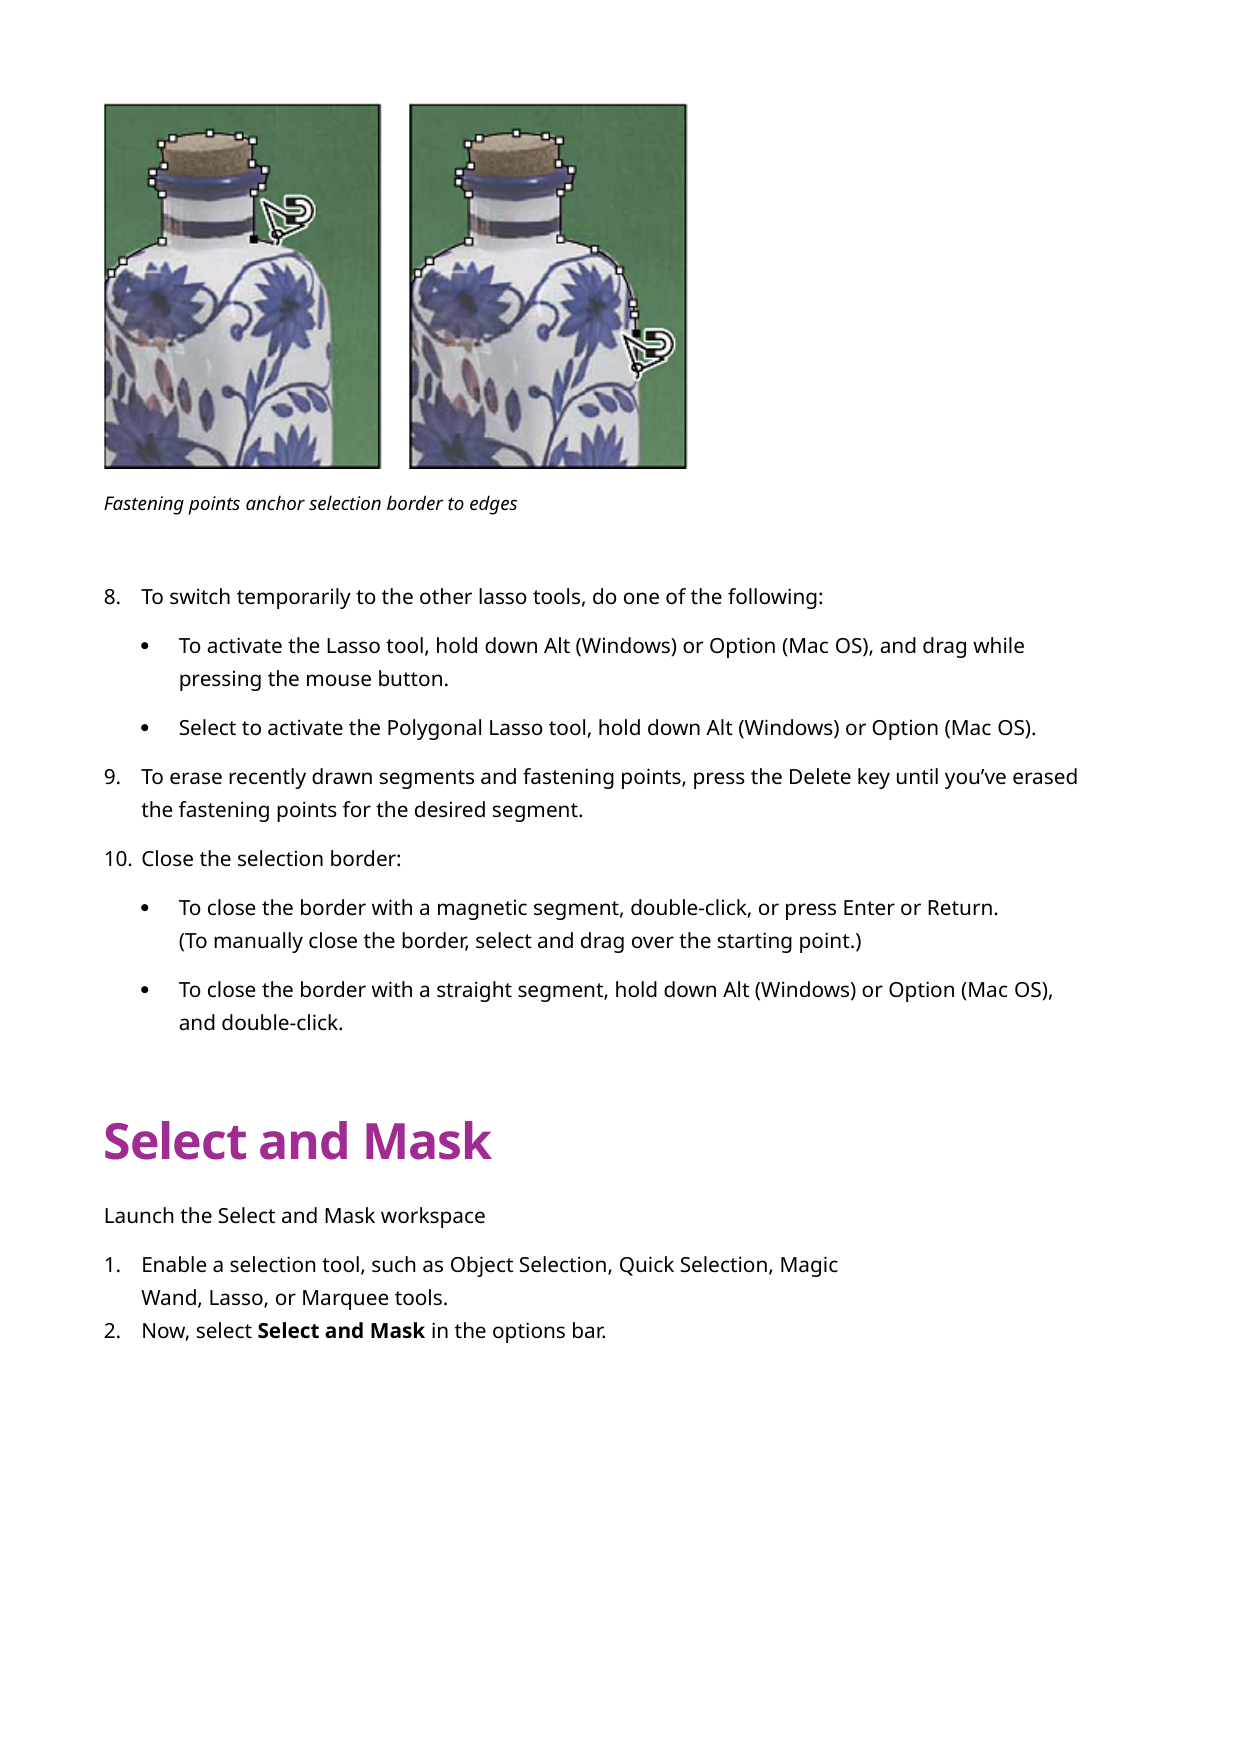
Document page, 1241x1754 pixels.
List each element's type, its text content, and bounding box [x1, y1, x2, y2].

list To activate the Lasso tool, hold down Alt (Windows) or Option (Mac OS), and drag while pressing the mouse button. [141, 631, 1093, 692]
list Close the selection border: [103, 844, 1093, 872]
list Select to activate the Polygonal Lasso tool, hold down Alt (Windows) or Option (Mac OS). [141, 713, 1093, 741]
list To close the border with a straight segment, hold down Alt (Windows) or Option (Mac OS), and double-click. [141, 975, 1093, 1036]
list To erase recently drawn segments and fastening points, press the Delete key until you’ve erased the fastening points for the desired segment. [103, 762, 1093, 823]
list Now, select Select and Mask in the options bar. [103, 1316, 1093, 1344]
text Launch the Select and Mask workspace [103, 1201, 1093, 1230]
list Enable a selection tool, such as Object Selection, Quick Selection, Magic Wand, Lasso, or Marquee tools. [103, 1251, 1093, 1312]
subtitle Select and Mask [103, 1106, 1093, 1174]
text Fastening points anchor selection border to edges [103, 490, 1093, 515]
picture [103, 103, 688, 469]
list To close the border with a magnetic segment, double-click, or press Enter or Return. (To manually close the border, select and drag over the starting point.) [141, 893, 1093, 954]
list To switch temporarily to the other lasso tools, do one of the following: [103, 582, 1093, 610]
